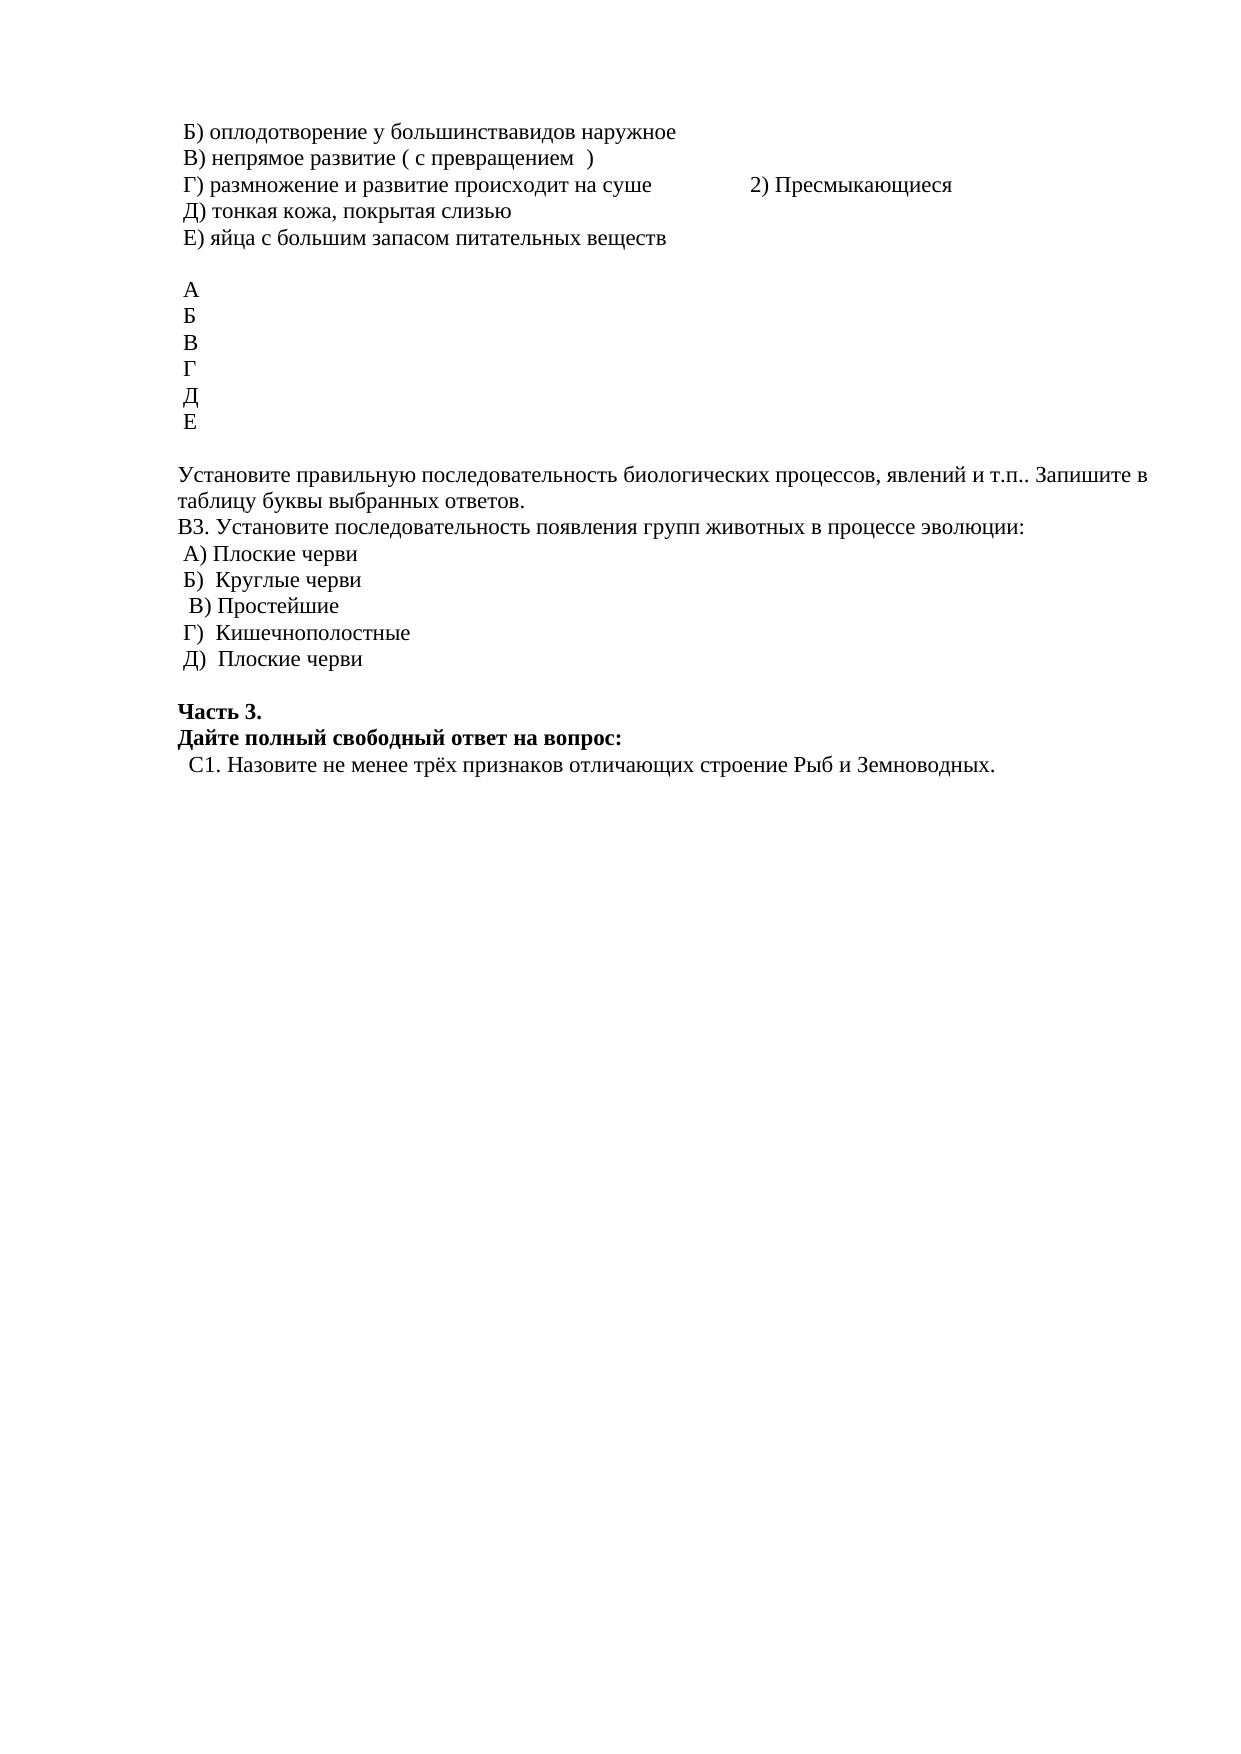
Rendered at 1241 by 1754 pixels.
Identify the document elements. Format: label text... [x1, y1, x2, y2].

text А [177, 276, 1152, 303]
text В [177, 329, 1152, 355]
text Д) тонкая кожа, покрытая слизью [177, 197, 1152, 223]
text В) непрямое развитие ( с превращением ) [177, 144, 1152, 171]
text В) Простейшие [177, 592, 1152, 619]
text Установите правильную последовательность биологических процессов, явлений и т.п.. Запишите в таблицу буквы выбранных ответов. [177, 461, 1152, 513]
text Б [177, 303, 1152, 329]
text Е) яйца с большим запасом питательных веществ [177, 223, 1152, 250]
text Дайте полный свободный ответ на вопрос: [177, 724, 1152, 751]
text Д [177, 382, 1152, 408]
text Б) Круглые черви [177, 566, 1152, 592]
text Г [177, 355, 1152, 382]
text Б) оплодотворение у большинствавидов наружное [177, 118, 1152, 144]
text Е [177, 408, 1152, 434]
text Часть 3. [177, 698, 1152, 724]
text Г) размножение и развитие происходит на суше 2) Пресмыкающиеся [177, 171, 1152, 197]
text Д) Плоские черви [177, 645, 1152, 672]
text С1. Назовите не менее трёх признаков отличающих строение Рыб и Земноводных. [177, 751, 1152, 777]
text Г) Кишечнополостные [177, 619, 1152, 645]
text В3. Установите последовательность появления групп животных в процессе эволюции: [177, 513, 1152, 540]
text А) Плоские черви [177, 540, 1152, 566]
